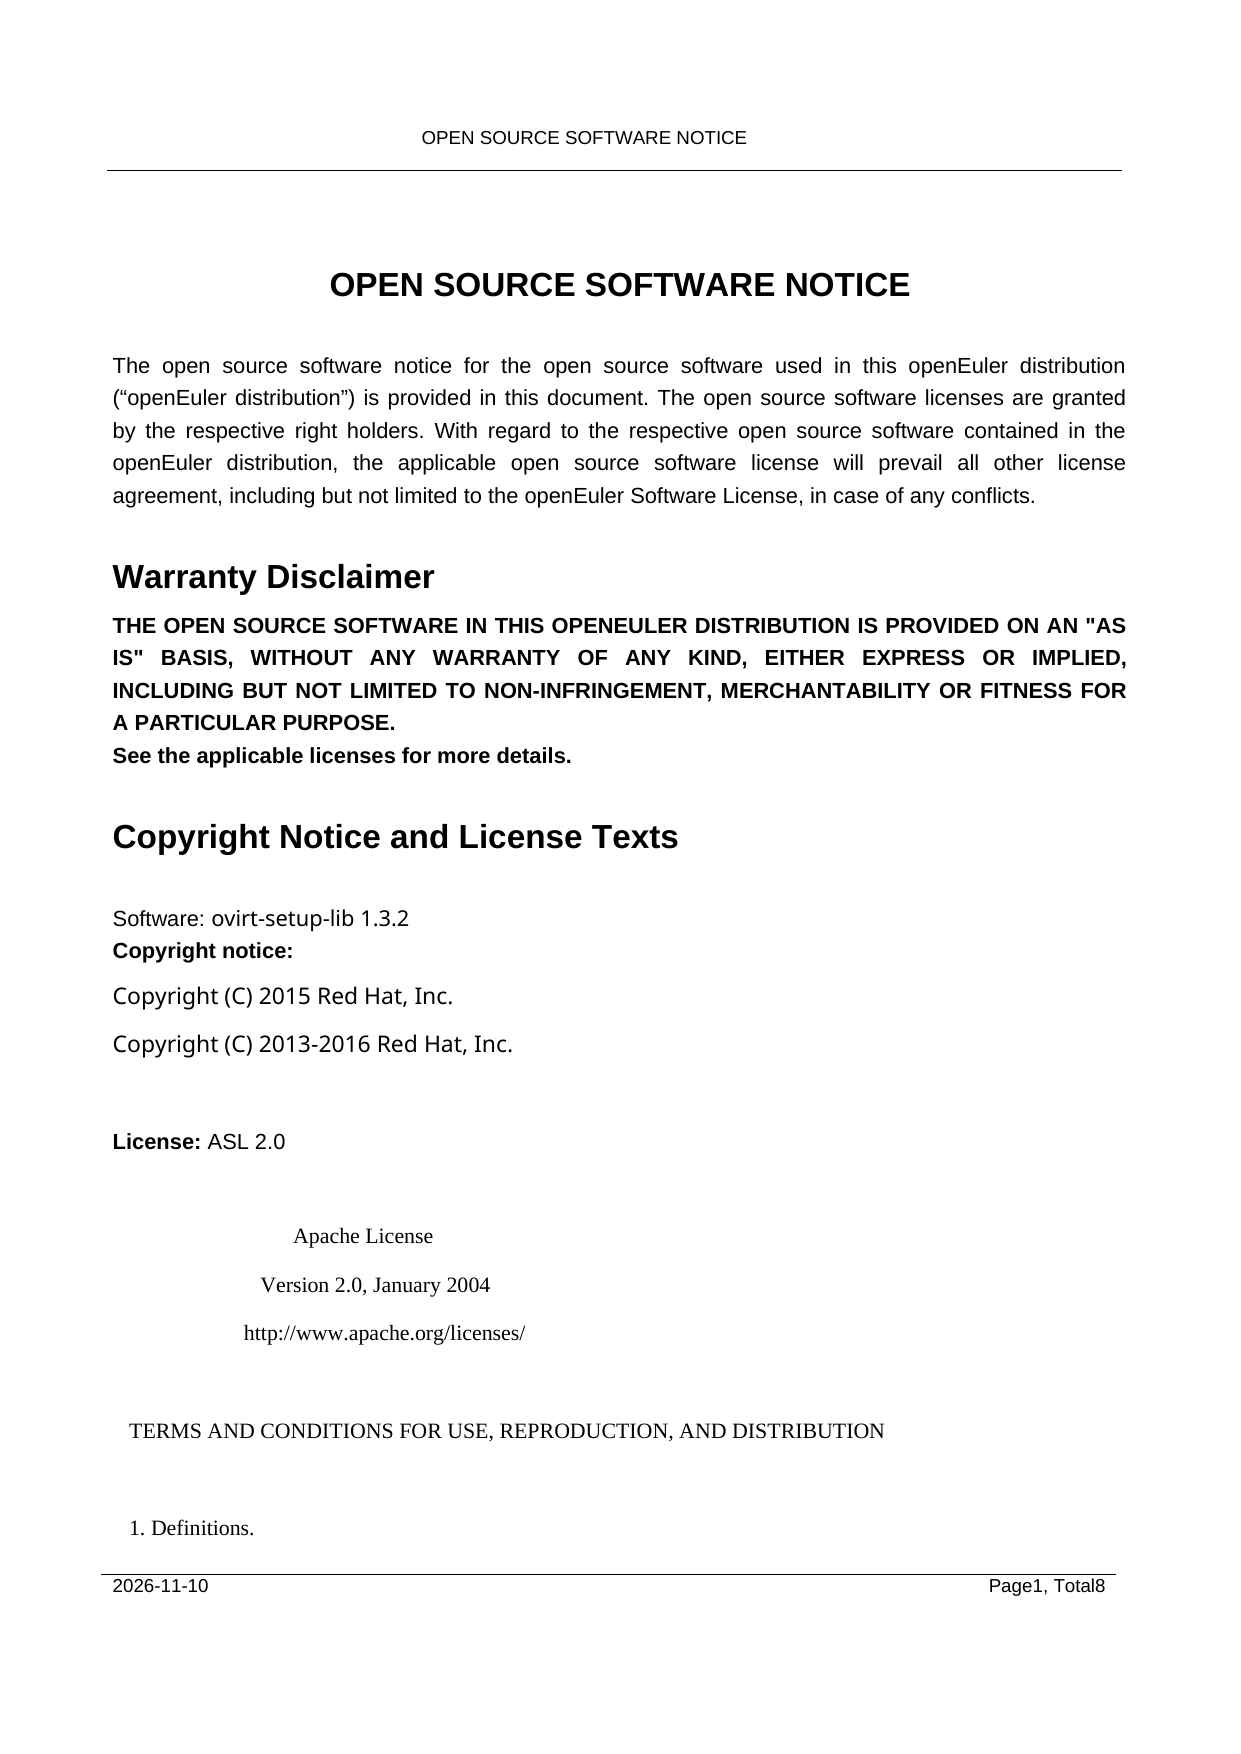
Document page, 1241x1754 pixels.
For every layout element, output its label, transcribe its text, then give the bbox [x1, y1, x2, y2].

text Software: ovirt-setup-lib 1.3.2 [112, 901, 1128, 934]
text Copyright Notice and License Texts [112, 804, 1128, 869]
text OPEN SOURCE SOFTWARE NOTICE [112, 251, 1128, 316]
text Warranty Disclaimer [112, 544, 1128, 609]
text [112, 1170, 1128, 1544]
text THE OPEN SOURCE SOFTWARE IN THIS OPENEULER DISTRIBUTION IS PROVIDED ON AN "AS IS" BASIS, WITHOUT ANY WARRANTY OF ANY KIND, EITHER EXPRESS OR IMPLIED, INCLUDING BUT NOT LIMITED TO NON-INFRINGEMENT, MERCHANTABILITY OR FITNESS FOR A PARTICULAR PURPOSE. See the applicable licenses for more details. [112, 609, 1128, 771]
text Copyright notice: [112, 934, 1128, 966]
text License: ASL 2.0 [112, 1125, 1128, 1158]
text Copyright (C) 2015 Red Hat, Inc. Copyright (C) 2013-2016 Red Hat, Inc. [112, 979, 1128, 1109]
text The open source software notice for the open source software used in this openEuler distribution (“openEuler distribution”) is provided in this document. The open source software licenses are granted by the respective right holders. With regard to the respective open source software contained in the openEuler distribution, the applicable open source software license will prevail all other license agreement, including but not limited to the openEuler Software License, in case of any conflicts. [112, 349, 1128, 511]
